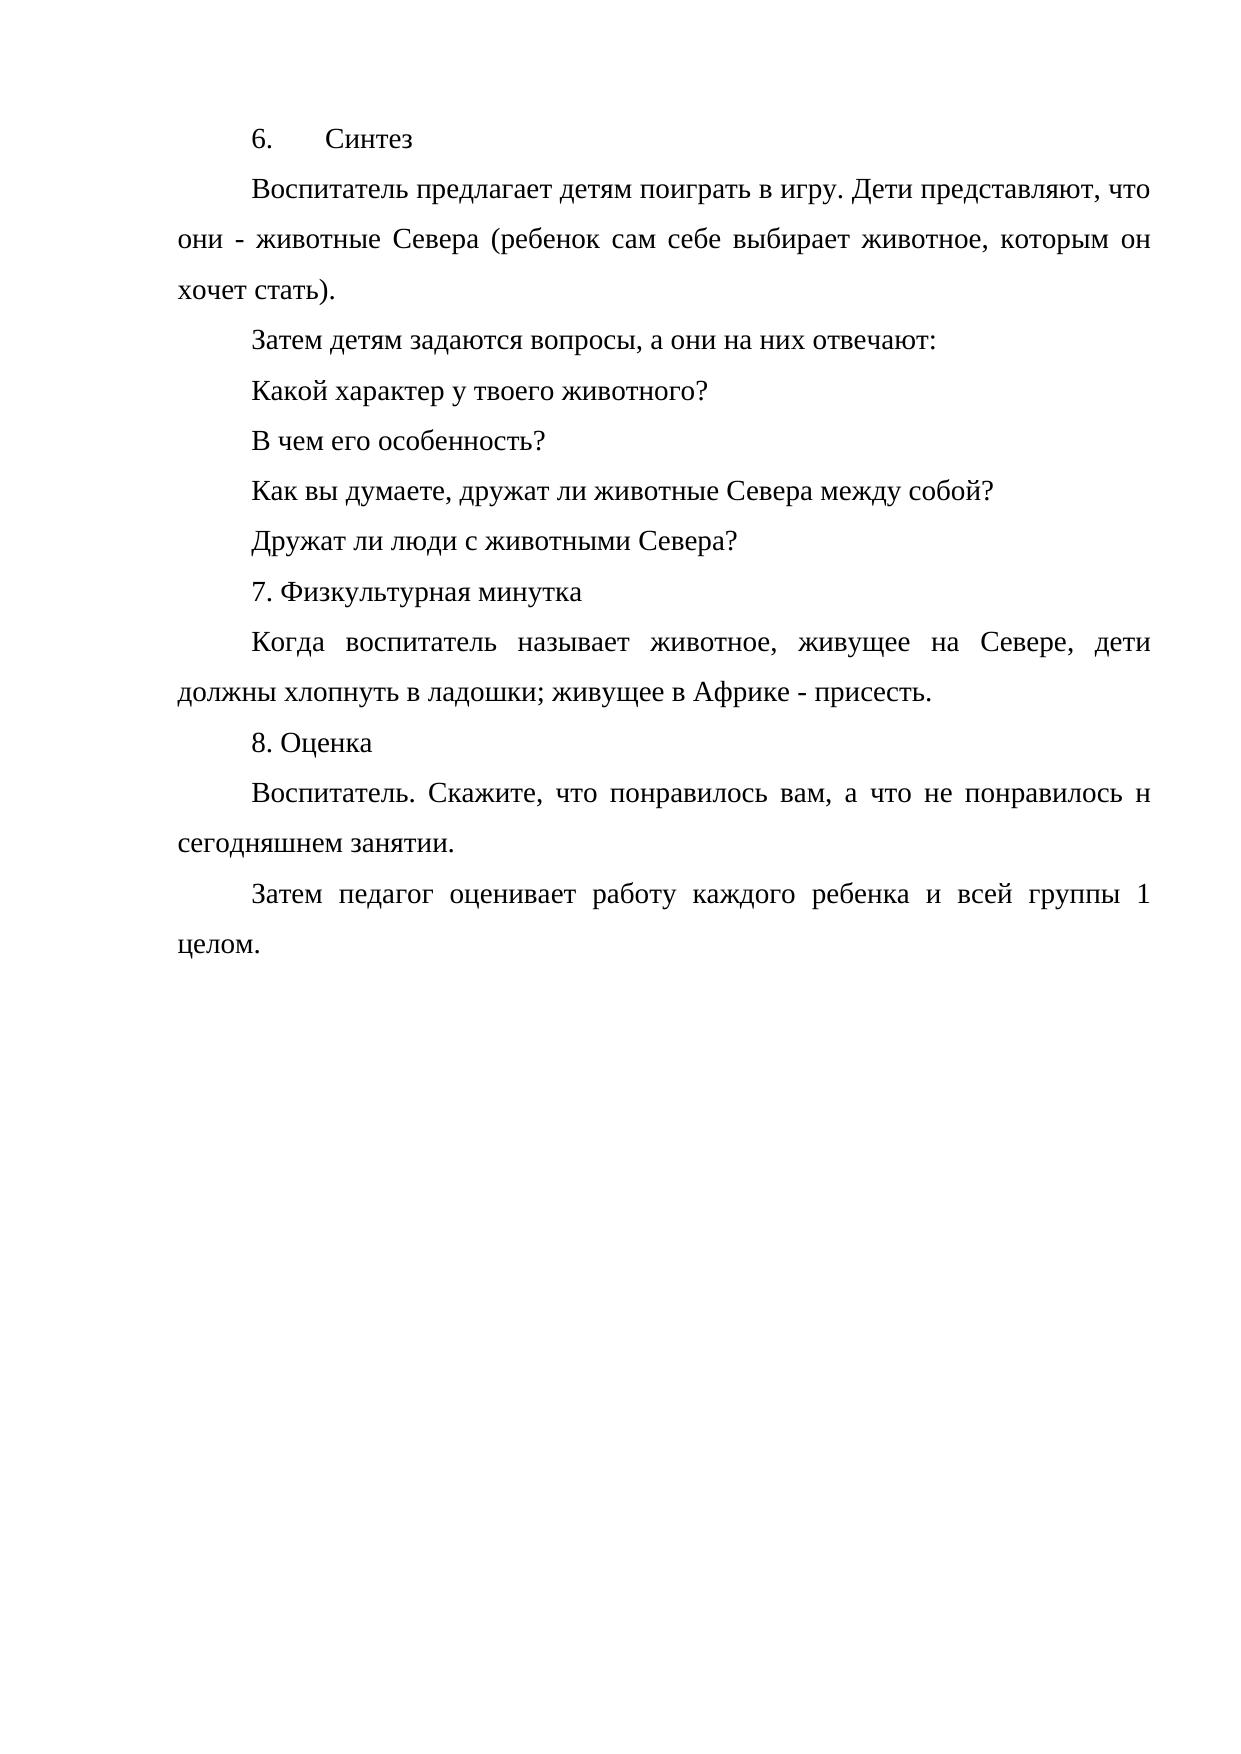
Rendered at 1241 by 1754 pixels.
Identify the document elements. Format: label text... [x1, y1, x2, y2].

text 7. Физкультурная минутка [177, 574, 1152, 607]
text Какой характер у твоего животного? [177, 373, 1152, 406]
list Синтез [177, 121, 1152, 154]
text Затем педагог оценивает работу каждого ребенка и всей группы 1 целом. [177, 876, 1152, 959]
text 8. Оценка [177, 725, 1152, 758]
text В чем его особенность? [177, 423, 1152, 456]
text Как вы думаете, дружат ли животные Севера между собой? [177, 473, 1152, 507]
text Дружат ли люди с животными Севера? [177, 523, 1152, 557]
text Когда воспитатель называет животное, живущее на Севере, дети должны хлопнуть в ладошки; живущее в Африке - присесть. [177, 624, 1152, 708]
text Воспитатель предлагает детям поиграть в игру. Дети представляют, что они - животные Севера (ребенок сам себе выбирает животное, которым он хочет стать). [177, 171, 1152, 306]
text Воспитатель. Скажите, что понравилось вам, а что не понравилось н сегодняшнем занятии. [177, 775, 1152, 859]
text Затем детям задаются вопросы, а они на них отвечают: [177, 322, 1152, 356]
